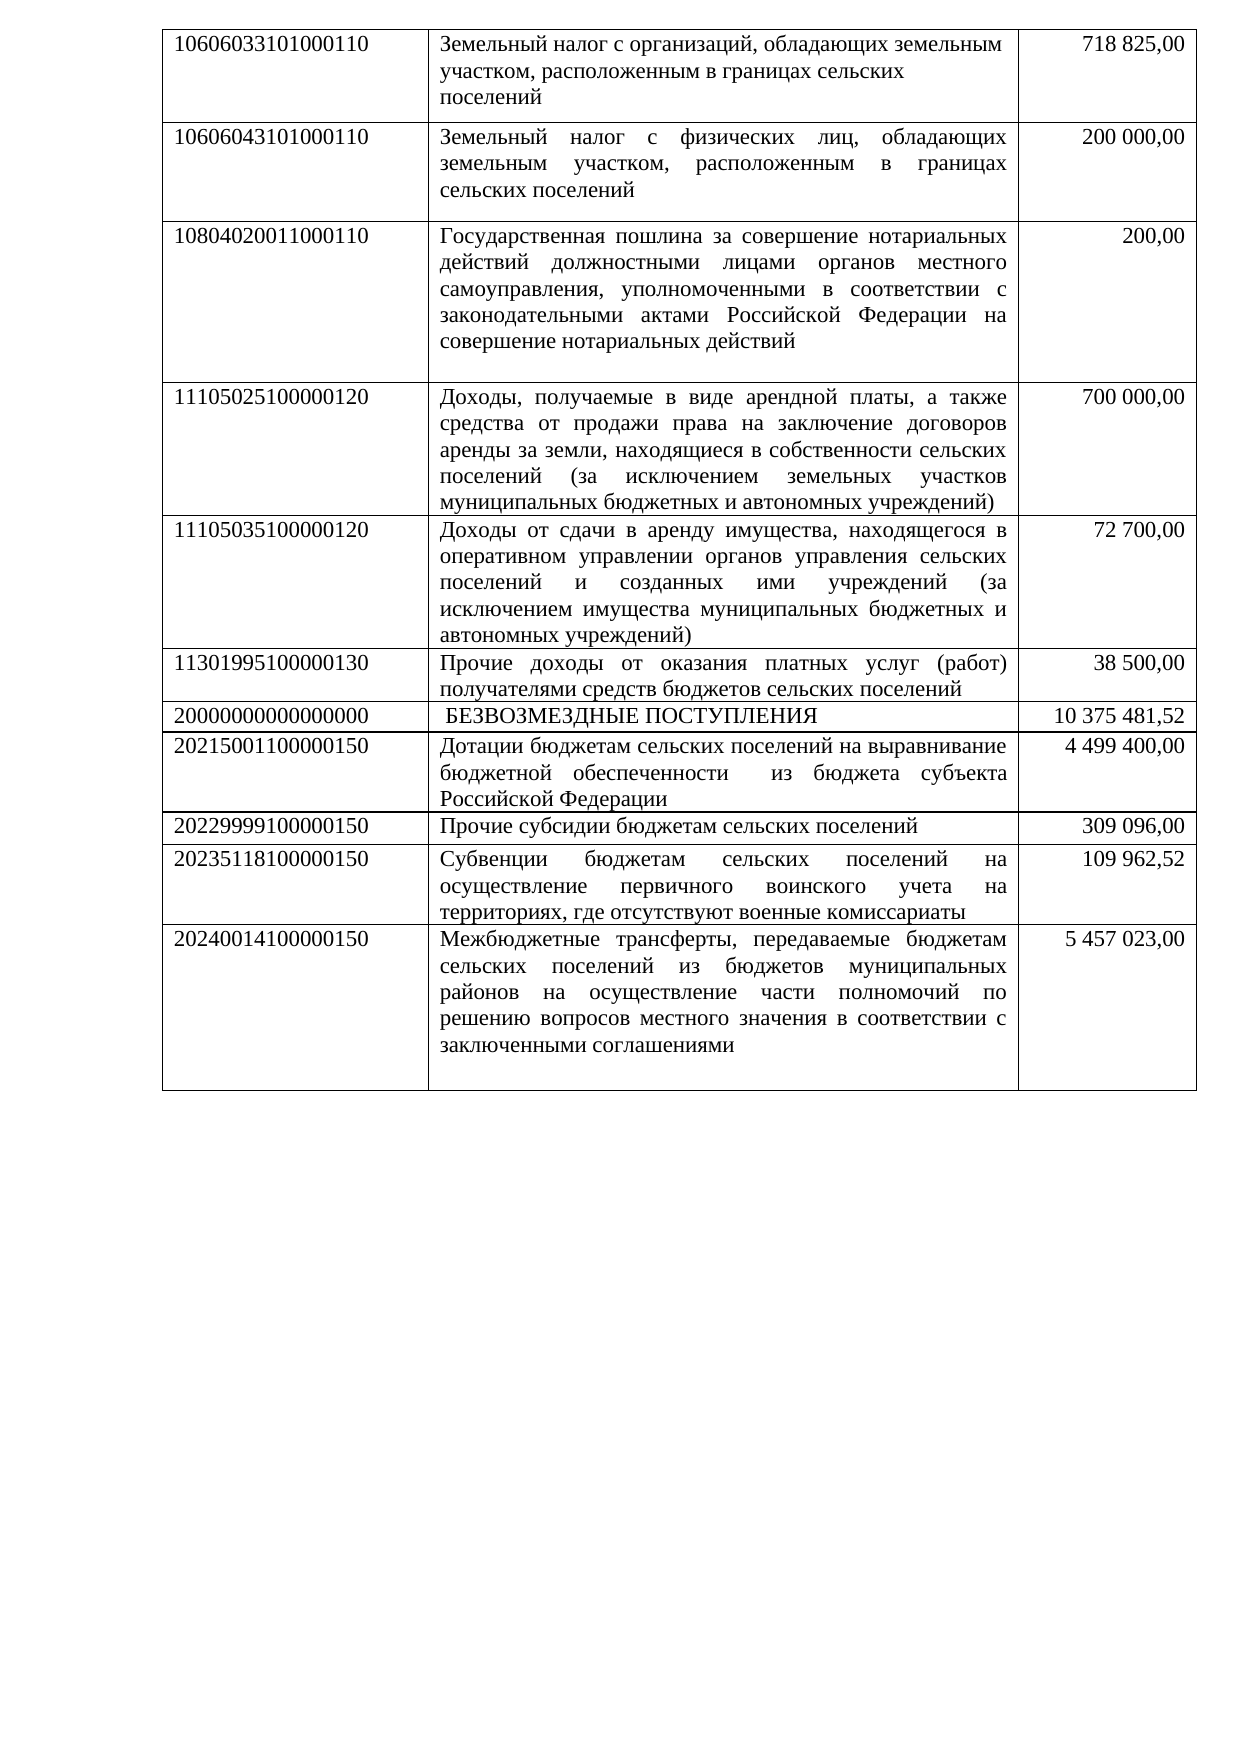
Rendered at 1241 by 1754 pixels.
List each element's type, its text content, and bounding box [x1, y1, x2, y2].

table_cell 200 000,00 [1019, 123, 1196, 221]
table_cell Земельный налог с физических лиц, обладающих земельным участком, расположенным в границах сельских поселений [429, 123, 1018, 221]
table_cell 10606033101000110 [163, 30, 428, 122]
table_cell 718 825,00 [1019, 30, 1196, 122]
table_cell 309 096,00 [1019, 813, 1196, 844]
table_cell 11105035100000120 [163, 516, 428, 647]
table_cell 5 457 023,00 [1019, 925, 1196, 1090]
table_cell 38 500,00 [1019, 649, 1196, 701]
table_cell 20000000000000000 [163, 702, 428, 731]
table_cell 20240014100000150 [163, 925, 428, 1090]
table_cell Доходы от сдачи в аренду имущества, находящегося в оперативном управлении органов управления сельских поселений и созданных ими учреждений (за исключением имущества муниципальных бюджетных и автономных учреждений) [429, 516, 1018, 647]
table_cell 72 700,00 [1019, 516, 1196, 647]
table_cell 109 962,52 [1019, 845, 1196, 924]
table_cell Государственная пошлина за совершение нотариальных действий должностными лицами органов местного самоуправления, уполномоченными в соответствии с законодательными актами Российской Федерации на совершение нотариальных действий [429, 222, 1018, 382]
table_cell 700 000,00 [1019, 383, 1196, 515]
table_cell Прочие доходы от оказания платных услуг (работ) получателями средств бюджетов сельских поселений [429, 649, 1018, 701]
table_cell Дотации бюджетам сельских поселений на выравнивание бюджетной обеспеченности из бюджета субъекта Российской Федерации [429, 733, 1018, 811]
table_cell 20229999100000150 [163, 813, 428, 844]
table_cell Субвенции бюджетам сельских поселений на осуществление первичного воинского учета на территориях, где отсутствуют военные комиссариаты [429, 845, 1018, 924]
table_cell Земельный налог с организаций, обладающих земельным участком, расположенным в границах сельских поселений [429, 30, 1018, 122]
table_cell 10606043101000110 [163, 123, 428, 221]
table_cell 4 499 400,00 [1019, 733, 1196, 811]
table_cell 10804020011000110 [163, 222, 428, 382]
table_cell 10 375 481,52 [1019, 702, 1196, 731]
table_cell 20235118100000150 [163, 845, 428, 924]
table_cell Доходы, получаемые в виде арендной платы, а также средства от продажи права на заключение договоров аренды за земли, находящиеся в собственности сельских поселений (за исключением земельных участков муниципальных бюджетных и автономных учреждений) [429, 383, 1018, 515]
table_cell 11301995100000130 [163, 649, 428, 701]
table_cell Прочие субсидии бюджетам сельских поселений [429, 813, 1018, 844]
table_cell 20215001100000150 [163, 733, 428, 811]
table_cell Межбюджетные трансферты, передаваемые бюджетам сельских поселений из бюджетов муниципальных районов на осуществление части полномочий по решению вопросов местного значения в соответствии с заключенными соглашениями [429, 925, 1018, 1090]
table_cell БЕЗВОЗМЕЗДНЫЕ ПОСТУПЛЕНИЯ [429, 702, 1018, 731]
table_cell 11105025100000120 [163, 383, 428, 515]
table_cell 200,00 [1019, 222, 1196, 382]
